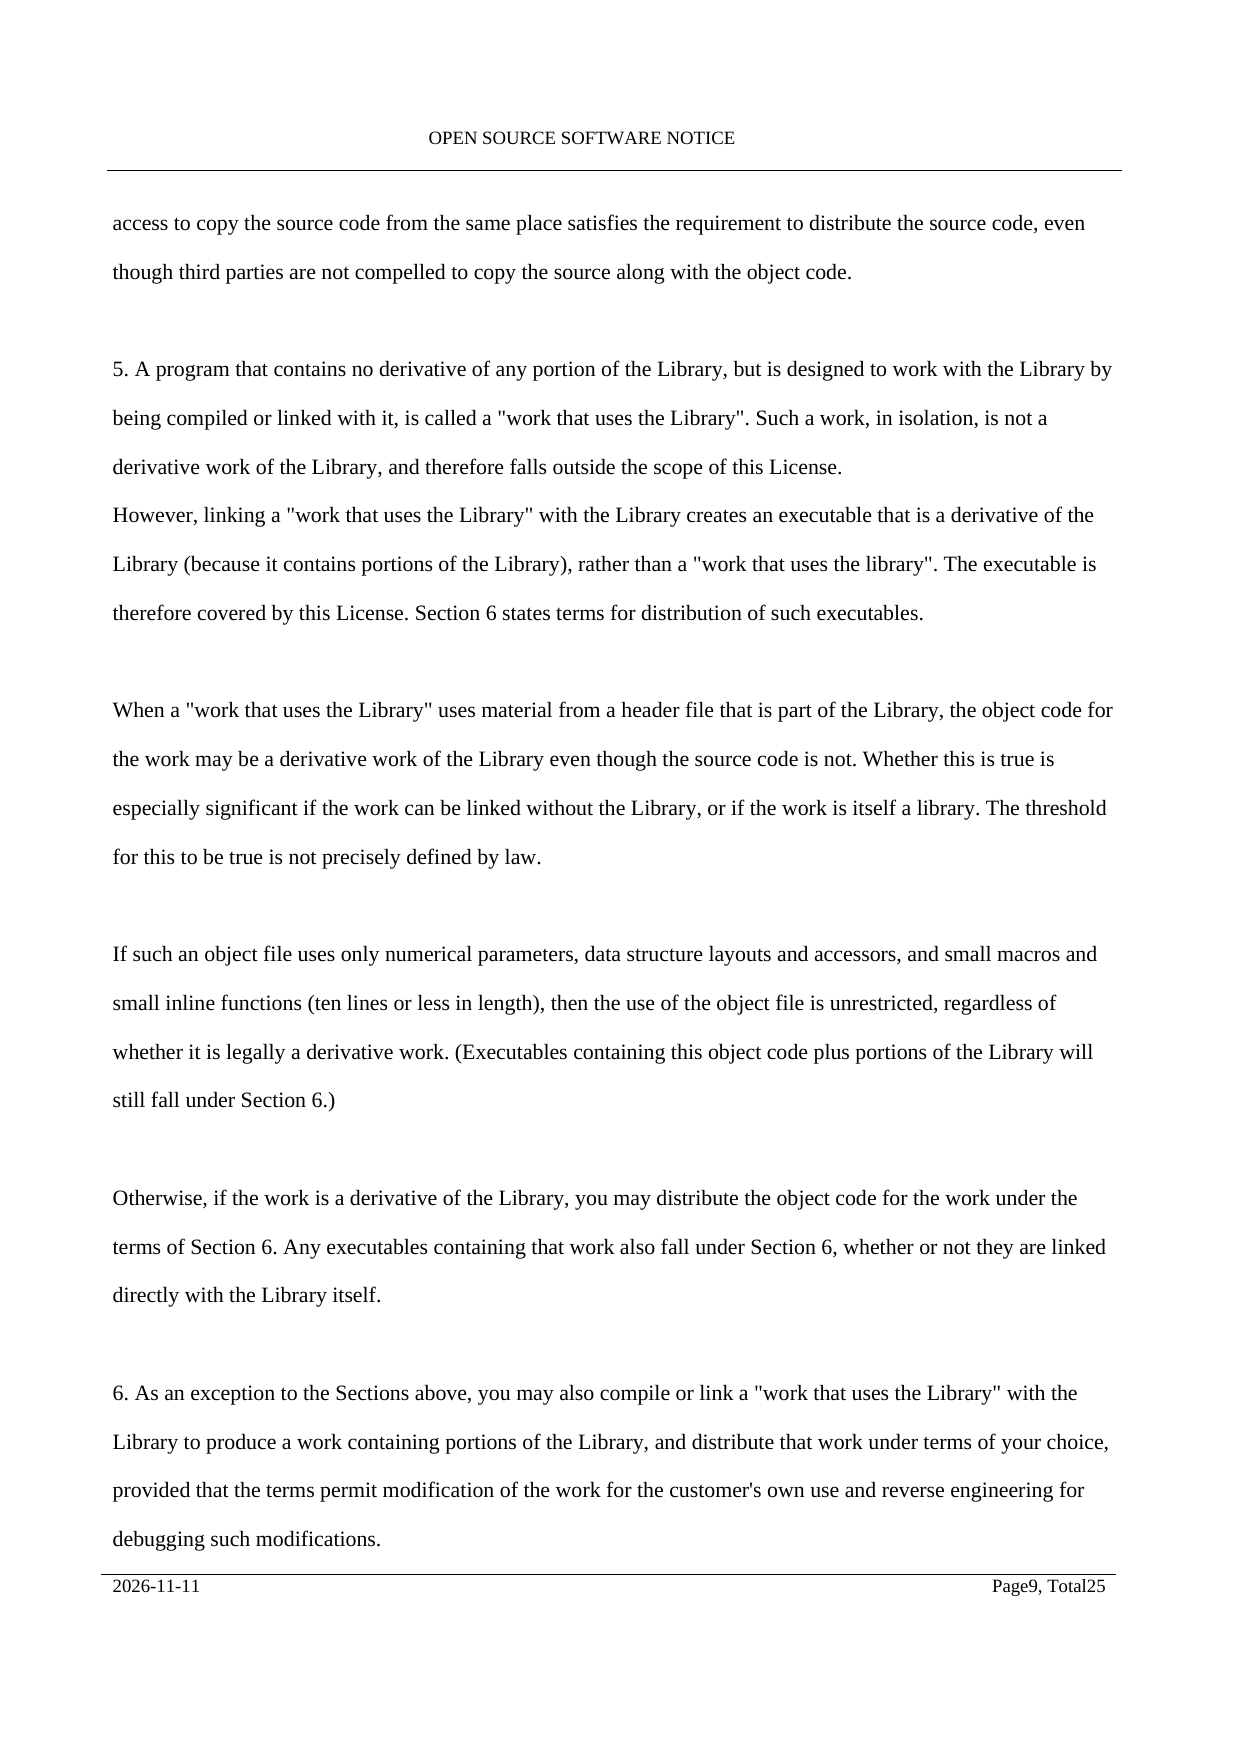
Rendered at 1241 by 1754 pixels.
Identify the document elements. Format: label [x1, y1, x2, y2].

text [112, 206, 1128, 1555]
